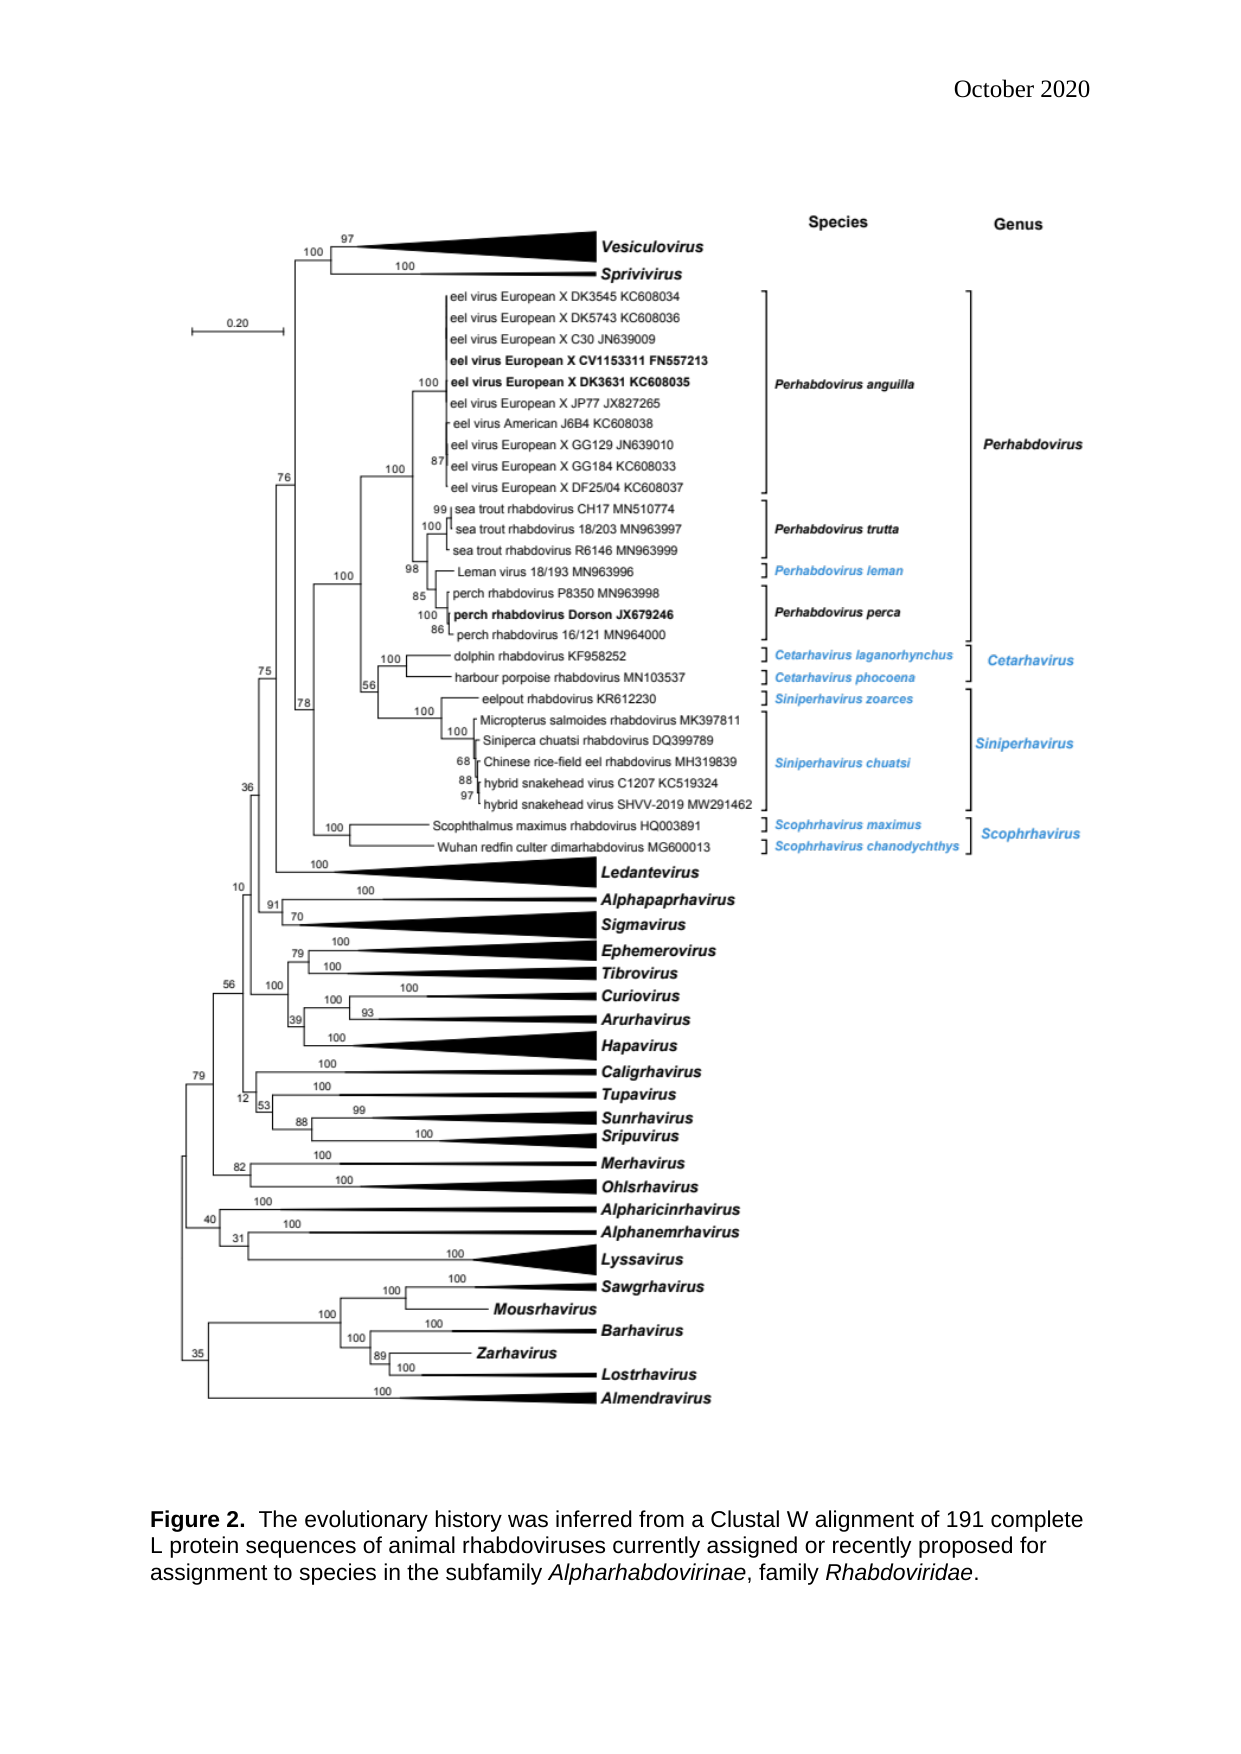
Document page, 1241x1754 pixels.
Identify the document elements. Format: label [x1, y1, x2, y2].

text [150, 1506, 1090, 1585]
